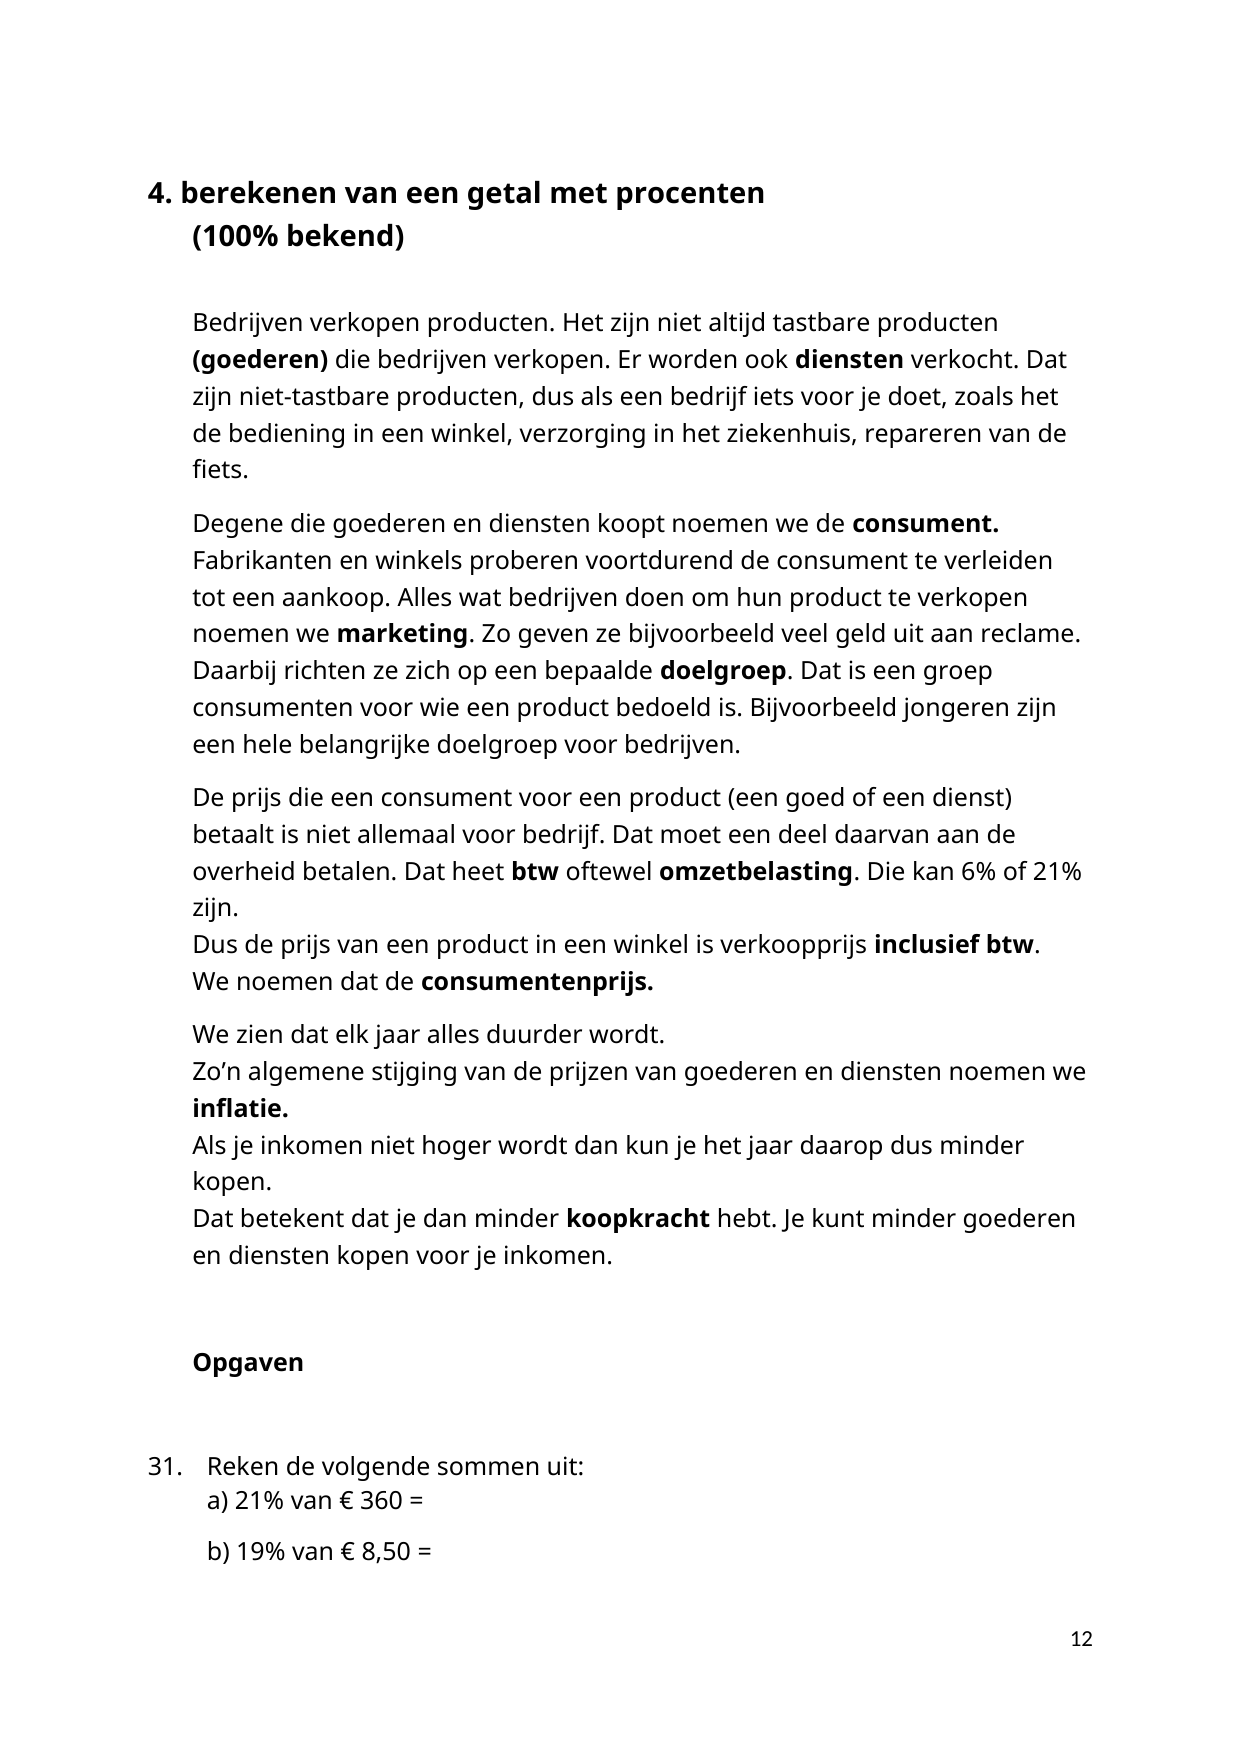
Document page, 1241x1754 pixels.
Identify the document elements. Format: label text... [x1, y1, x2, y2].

text Bedrijven verkopen producten. Het zijn niet altijd tastbare producten (goederen) die bedrijven verkopen. Er worden ook diensten verkocht. Dat zijn niet-tastbare producten, dus als een bedrijf iets voor je doet, zoals het de bediening in een winkel, verzorging in het ziekenhuis, repareren van de fiets. [192, 305, 1093, 486]
text We zien dat elk jaar alles duurder wordt. Zo’n algemene stijging van de prijzen van goederen en diensten noemen we inflatie. Als je inkomen niet hoger wordt dan kun je het jaar daarop dus minder kopen. Dat betekent dat je dan minder koopkracht hebt. Je kunt minder goederen en diensten kopen voor je inkomen. [192, 1017, 1093, 1272]
text Opgaven [192, 1344, 1093, 1378]
text De prijs die een consument voor een product (een goed of een dienst) betaalt is niet allemaal voor bedrijf. Dat moet een deel daarvan aan de overheid betalen. Dat heet btw oftewel omzetbelasting. Die kan 6% of 21% zijn. Dus de prijs van een product in een winkel is verkoopprijs inclusief btw. We noemen dat de consumentenprijs. [192, 780, 1093, 998]
text Degene die goederen en diensten koopt noemen we de consument. Fabrikanten en winkels proberen voortdurend de consument te verleiden tot een aankoop. Alles wat bedrijven doen om hun product te verkopen noemen we marketing. Zo geven ze bijvoorbeeld veel geld uit aan reclame. Daarbij richten ze zich op een bepaalde doelgroep. Dat is een groep consumenten voor wie een product bedoeld is. Bijvoorbeeld jongeren zijn een hele belangrijke doelgroep voor bedrijven. [192, 506, 1093, 760]
text b) 19% van € 8,50 = [207, 1533, 1093, 1567]
text 31. Reken de volgende sommen uit: a) 21% van € 360 = [148, 1449, 1093, 1517]
subtitle 4. berekenen van een getal met procenten (100% bekend) [148, 173, 1093, 255]
